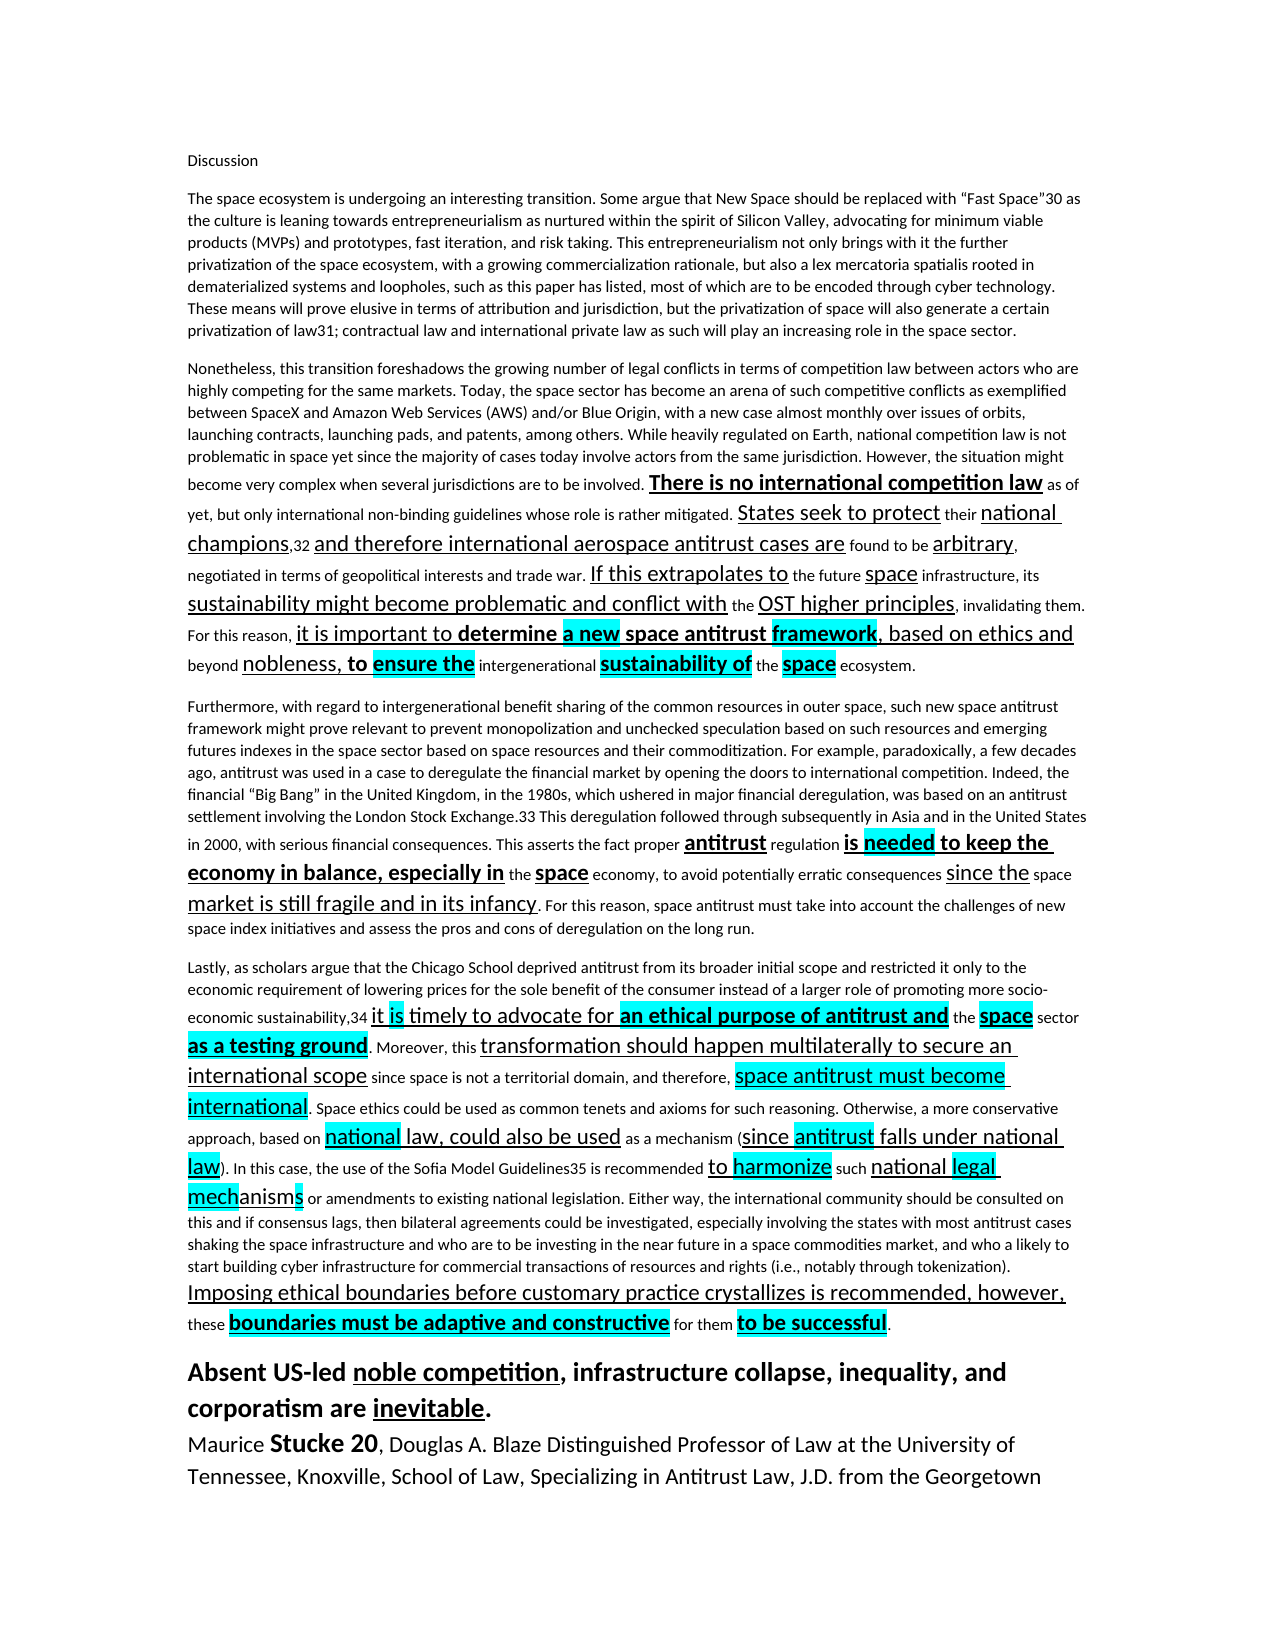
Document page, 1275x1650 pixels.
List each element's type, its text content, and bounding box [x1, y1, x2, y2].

text Nonetheless, this transition foreshadows the growing number of legal conflicts in terms of competition law between actors who are highly competing for the same markets. Today, the space sector has become an arena of such competitive conflicts as exemplified between SpaceX and Amazon Web Services (AWS) and/or Blue Origin, with a new case almost monthly over issues of orbits, launching contracts, launching pads, and patents, among others. While heavily regulated on Earth, national competition law is not problematic in space yet since the majority of cases today involve actors from the same jurisdiction. However, the situation might become very complex when several jurisdictions are to be involved. There is no international competition law as of yet, but only international non-binding guidelines whose role is rather mitigated. States seek to protect their national champions,32 and therefore international aerospace antitrust cases are found to be arbitrary, negotiated in terms of geopolitical interests and trade war. If this extrapolates to the future space infrastructure, its sustainability might become problematic and conflict with the OST higher principles, invalidating them. For this reason, it is important to determine a new space antitrust framework, based on ethics and beyond nobleness, to ensure the intergenerational sustainability of the space ecosystem. [187, 358, 1087, 678]
subtitle Absent US-led noble competition, infrastructure collapse, inequality, and corporatism are inevitable. [187, 1355, 1087, 1424]
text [187, 1427, 1087, 1490]
text Furthermore, with regard to intergenerational benefit sharing of the common resources in outer space, such new space antitrust framework might prove relevant to prevent monopolization and unchecked speculation based on such resources and emerging futures indexes in the space sector based on space resources and their commoditization. For example, paradoxically, a few decades ago, antitrust was used in a case to deregulate the financial market by opening the doors to international competition. Indeed, the financial “Big Bang” in the United Kingdom, in the 1980s, which ushered in major financial deregulation, was based on an antitrust settlement involving the London Stock Exchange.33 This deregulation followed through subsequently in Asia and in the United States in 2000, with serious financial consequences. This asserts the fact proper antitrust regulation is needed to keep the economy in balance, especially in the space economy, to avoid potentially erratic consequences since the space market is still fragile and in its infancy. For this reason, space antitrust must take into account the challenges of new space index initiatives and assess the pros and cons of deregulation on the long run. [187, 696, 1087, 939]
text Lastly, as scholars argue that the Chicago School deprived antitrust from its broader initial scope and restricted it only to the economic requirement of lowering prices for the sole benefit of the consumer instead of a larger role of promoting more socio-economic sustainability,34 it is timely to advocate for an ethical purpose of antitrust and the space sector as a testing ground. Moreover, this transformation should happen multilaterally to secure an international scope since space is not a territorial domain, and therefore, space antitrust must become international. Space ethics could be used as common tenets and axioms for such reasoning. Otherwise, a more conservative approach, based on national law, could also be used as a mechanism (since antitrust falls under national law). In this case, the use of the Sofia Model Guidelines35 is recommended to harmonize such national legal mechanisms or amendments to existing national legislation. Either way, the international community should be consulted on this and if consensus lags, then bilateral agreements could be investigated, especially involving the states with most antitrust cases shaking the space infrastructure and who are to be investing in the near future in a space commodities market, and who a likely to start building cyber infrastructure for commercial transactions of resources and rights (i.e., notably through tokenization). Imposing ethical boundaries before customary practice crystallizes is recommended, however, these boundaries must be adaptive and constructive for them to be successful. [187, 957, 1087, 1337]
text Discussion [187, 150, 1087, 170]
text The space ecosystem is undergoing an interesting transition. Some argue that New Space should be replaced with “Fast Space”30 as the culture is leaning towards entrepreneurialism as nurtured within the spirit of Silicon Valley, advocating for minimum viable products (MVPs) and prototypes, fast iteration, and risk taking. This entrepreneurialism not only brings with it the further privatization of the space ecosystem, with a growing commercialization rationale, but also a lex mercatoria spatialis rooted in dematerialized systems and loopholes, such as this paper has listed, most of which are to be encoded through cyber technology. These means will prove elusive in terms of attribution and jurisdiction, but the privatization of space will also generate a certain privatization of law31; contractual law and international private law as such will play an increasing role in the space sector. [187, 188, 1087, 340]
